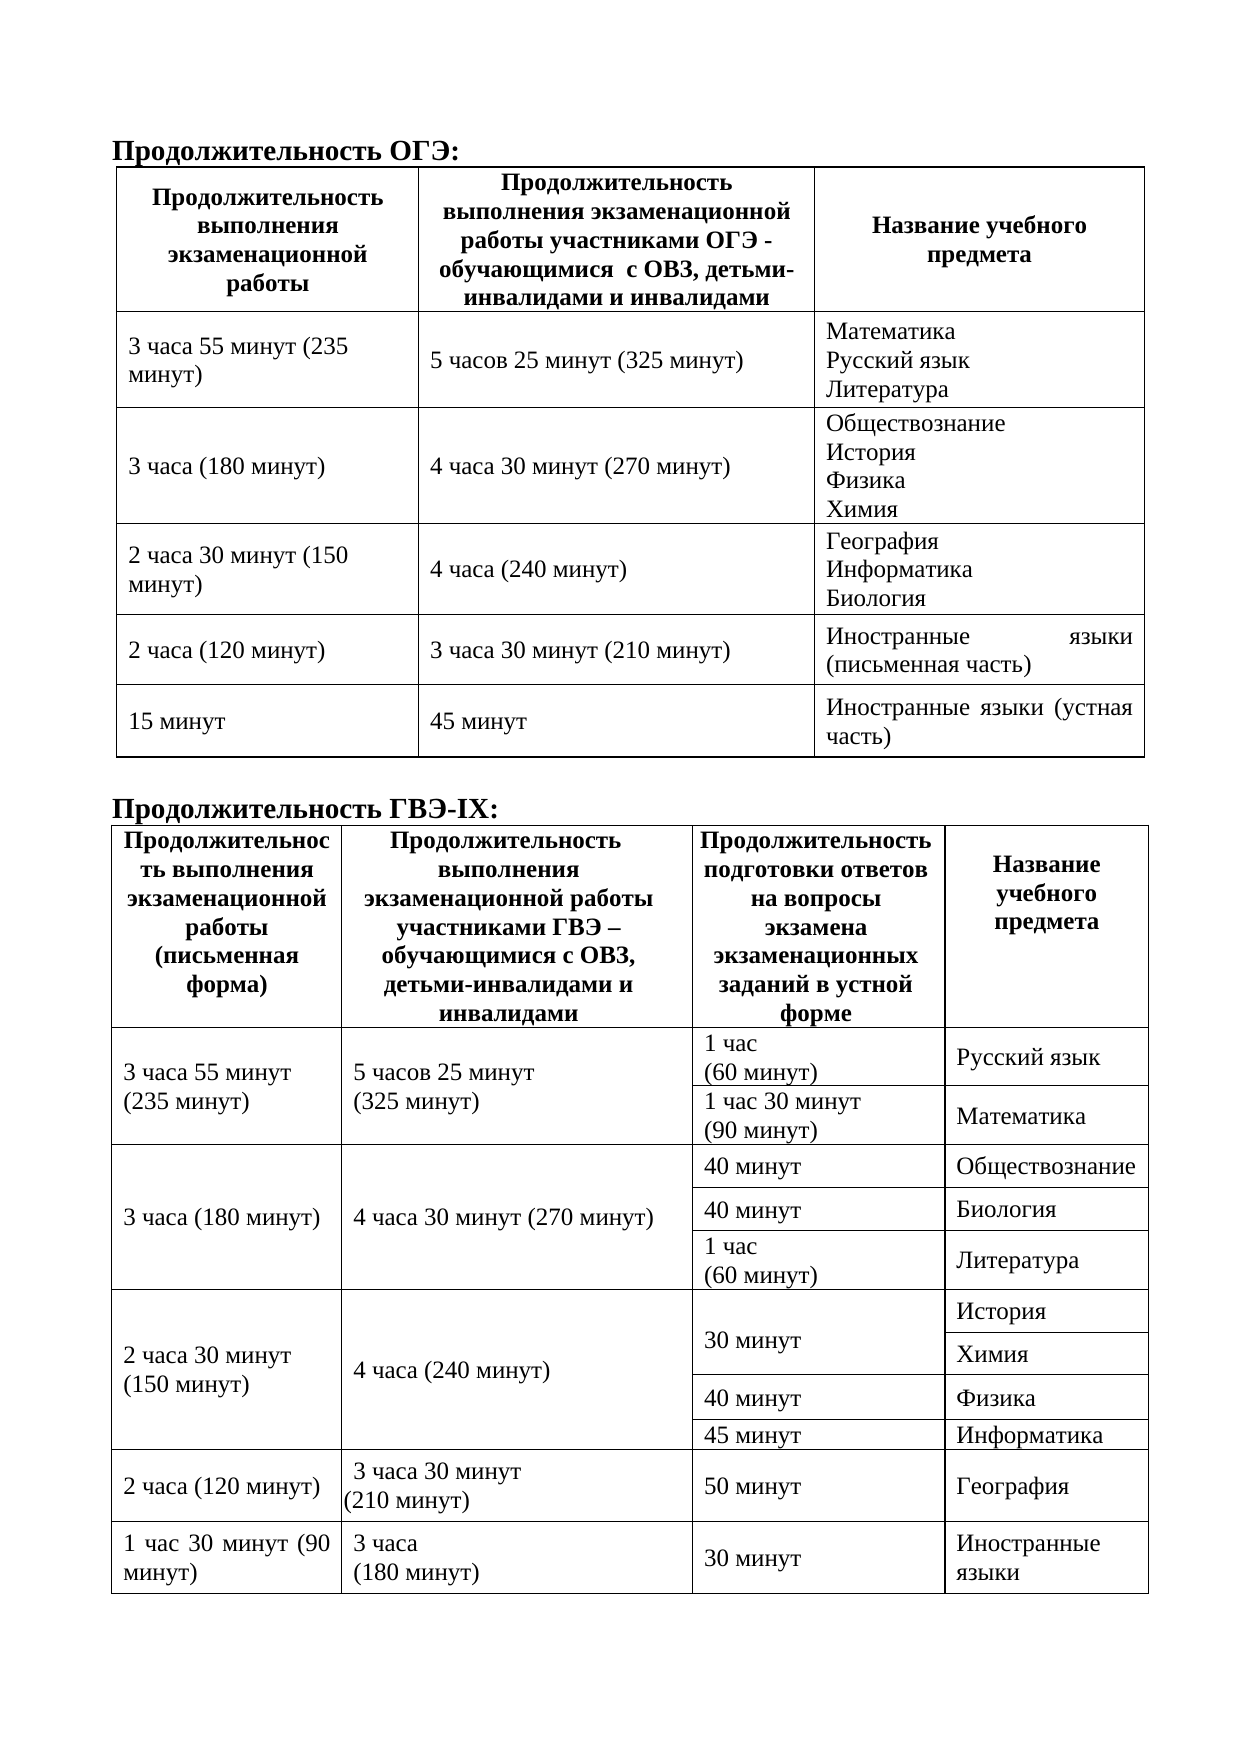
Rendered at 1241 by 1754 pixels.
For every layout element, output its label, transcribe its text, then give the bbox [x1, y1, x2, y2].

table_header Продолжительность выполнения экзаменационной работы участниками ОГЭ - обучающимися с ОВЗ, детьми-инвалидами и инвалидами [419, 168, 814, 311]
table_cell Химия [946, 1333, 1148, 1374]
table_header Продолжительность выполнения экзаменационной работы участниками ГВЭ – обучающимися с ОВЗ, детьми-инвалидами и инвалидами [342, 826, 692, 1027]
table_cell 45 минут [419, 685, 814, 756]
table_cell 3 часа (180 минут) [342, 1522, 692, 1593]
table_cell 1 час 30 минут (90 минут) [112, 1522, 341, 1593]
table_cell Биология [946, 1188, 1148, 1230]
table_cell Физика [946, 1375, 1148, 1419]
table_cell Информатика [946, 1420, 1148, 1449]
table_cell Иностранные языки (письменная часть) [815, 615, 1144, 684]
table_cell 3 часа (180 минут) [117, 408, 418, 523]
table_cell 3 часа 55 минут (235 минут) [117, 312, 418, 407]
table_cell 40 минут [693, 1188, 944, 1230]
table_cell История [946, 1290, 1148, 1332]
table_header Продолжительность выполнения экзаменационной работы (письменная форма) [112, 826, 341, 1027]
table_cell 40 минут [693, 1375, 944, 1419]
table_cell Литература [946, 1231, 1148, 1289]
table_cell 2 часа (120 минут) [117, 615, 418, 684]
table_cell 2 часа (120 минут) [112, 1450, 341, 1521]
table_cell 3 часа 30 минут (210 минут) [419, 615, 814, 684]
table_cell 1 час (60 минут) [693, 1231, 944, 1289]
table_cell 40 минут [693, 1145, 944, 1187]
table_cell География Информатика Биология [815, 524, 1144, 614]
table_cell География [946, 1450, 1148, 1521]
table_cell 45 минут [693, 1420, 944, 1449]
text Продолжительность ГВЭ-IX: [112, 791, 1152, 824]
table_header Название учебного предмета [815, 168, 1144, 311]
text Продолжительность ОГЭ: [112, 133, 1152, 166]
table_cell 2 часа 30 минут (150 минут) [112, 1290, 341, 1449]
table_cell Математика Русский язык Литература [815, 312, 1144, 407]
table_cell 15 минут [117, 685, 418, 756]
table_header Название учебного предмета [946, 826, 1148, 1027]
table_cell 4 часа (240 минут) [419, 524, 814, 614]
table_cell 3 часа 30 минут (210 минут) [342, 1450, 692, 1521]
table_cell 30 минут [693, 1290, 944, 1374]
table_cell 5 часов 25 минут (325 минут) [419, 312, 814, 407]
table_cell 30 минут [693, 1522, 944, 1593]
table_cell Обществознание История Физика Химия [815, 408, 1144, 523]
table_cell 2 часа 30 минут (150 минут) [117, 524, 418, 614]
table_cell 3 часа (180 минут) [112, 1145, 341, 1289]
table_cell Математика [946, 1086, 1148, 1144]
table_cell 1 час 30 минут (90 минут) [693, 1086, 944, 1144]
table_cell 4 часа 30 минут (270 минут) [342, 1145, 692, 1289]
table_cell 50 минут [693, 1450, 944, 1521]
table_cell Иностранные языки [946, 1522, 1148, 1593]
table_cell 5 часов 25 минут (325 минут) [342, 1028, 692, 1144]
table_cell Иностранные языки (устная часть) [815, 685, 1144, 756]
table_header Продолжительность выполнения экзаменационной работы [117, 168, 418, 311]
table_header Продолжительность подготовки ответов на вопросы экзамена экзаменационных заданий в устной форме [693, 826, 944, 1027]
table_cell 1 час (60 минут) [693, 1028, 944, 1085]
table_cell 4 часа 30 минут (270 минут) [419, 408, 814, 523]
table_cell Обществознание [946, 1145, 1148, 1187]
table_cell Русский язык [946, 1028, 1148, 1085]
table_cell 3 часа 55 минут (235 минут) [112, 1028, 341, 1144]
table_cell 4 часа (240 минут) [342, 1290, 692, 1449]
